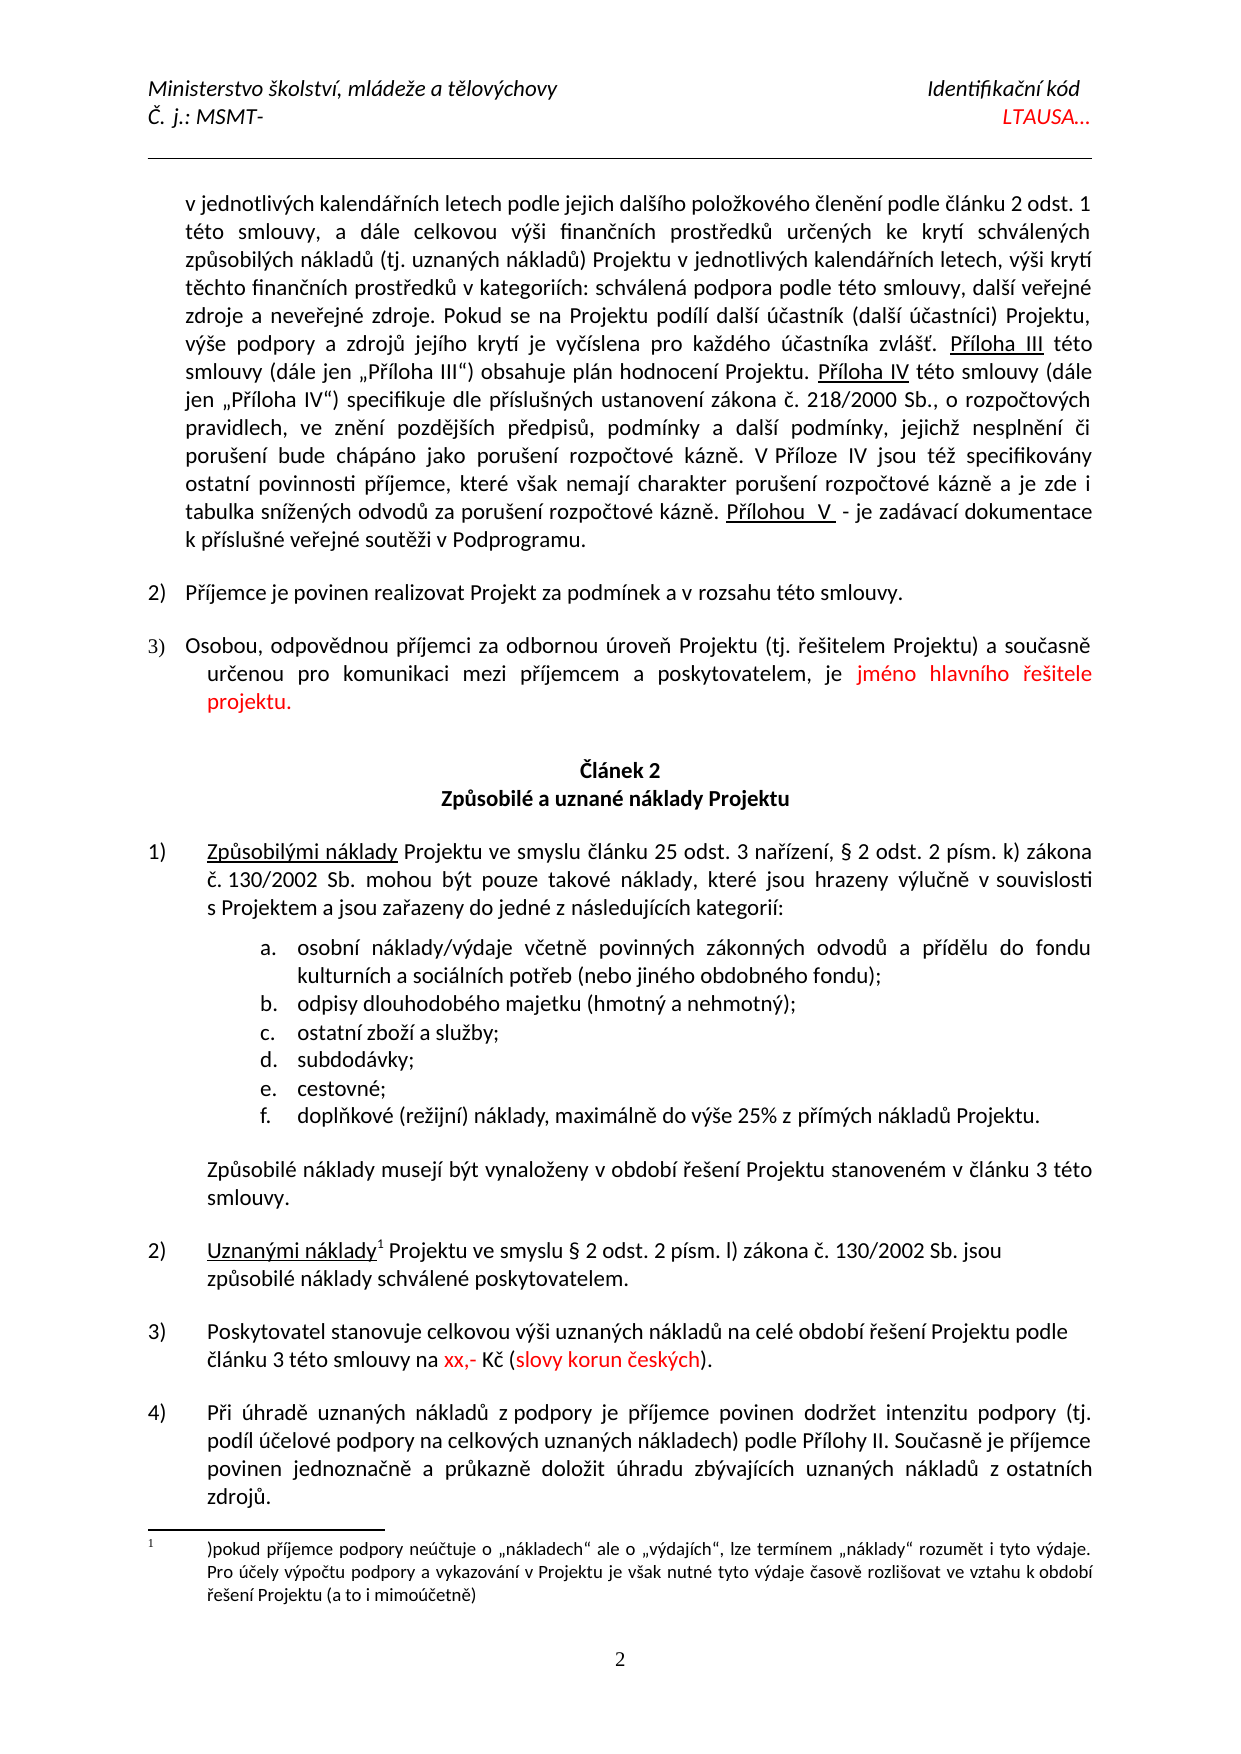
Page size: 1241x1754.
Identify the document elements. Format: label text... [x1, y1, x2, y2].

list Poskytovatel stanovuje celkovou výši uznaných nákladů na celé období řešení Projektu podle článku 3 této smlouvy na xx,- Kč (slovy korun českých). [148, 1317, 1092, 1373]
list Osobou, odpovědnou příjemci za odbornou úroveň Projektu (tj. řešitelem Projektu) a současně určenou pro komunikaci mezi příjemcem a poskytovatelem, je jméno hlavního řešitele projektu. [148, 631, 1092, 715]
list Uznanými náklady Projektu ve smyslu § 2 odst. 2 písm. l) zákona č. 130/2002 Sb. jsou způsobilé náklady schválené poskytovatelem. [148, 1236, 1092, 1292]
list subdodávky; [260, 1046, 1092, 1074]
list Způsobilými náklady Projektu ve smyslu článku 25 odst. 3 nařízení, § 2 odst. 2 písm. k) zákona č. 130/2002 Sb. mohou být pouze takové náklady, které jsou hrazeny výlučně v souvislosti s Projektem a jsou zařazeny do jedné z následujících kategorií: [148, 837, 1092, 921]
list Při úhradě uznaných nákladů z podpory je příjemce povinen dodržet intenzitu podpory (tj. podíl účelové podpory na celkových uznaných nákladech) podle Přílohy II. Současně je příjemce povinen jednoznačně a průkazně doložit úhradu zbývajících uznaných nákladů z ostatních zdrojů. [148, 1398, 1092, 1510]
list ostatní zboží a služby; [260, 1018, 1092, 1046]
list cestovné; [260, 1074, 1092, 1102]
list doplňkové (režijní) náklady, maximálně do výše 25% z přímých nákladů Projektu. [260, 1102, 1092, 1130]
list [148, 189, 1092, 553]
list osobní náklady/výdaje včetně povinných zákonných odvodů a přídělu do fondu kulturních a sociálních potřeb (nebo jiného obdobného fondu); [260, 933, 1092, 989]
list Příjemce je povinen realizovat Projekt za podmínek a v rozsahu této smlouvy. [148, 578, 1092, 606]
text Způsobilé a uznané náklady Projektu [148, 784, 1092, 812]
list odpisy dlouhodobého majetku (hmotný a nehmotný); [260, 989, 1092, 1018]
list Způsobilé náklady musejí být vynaloženy v období řešení Projektu stanoveném v článku 3 této smlouvy. [207, 1155, 1092, 1211]
